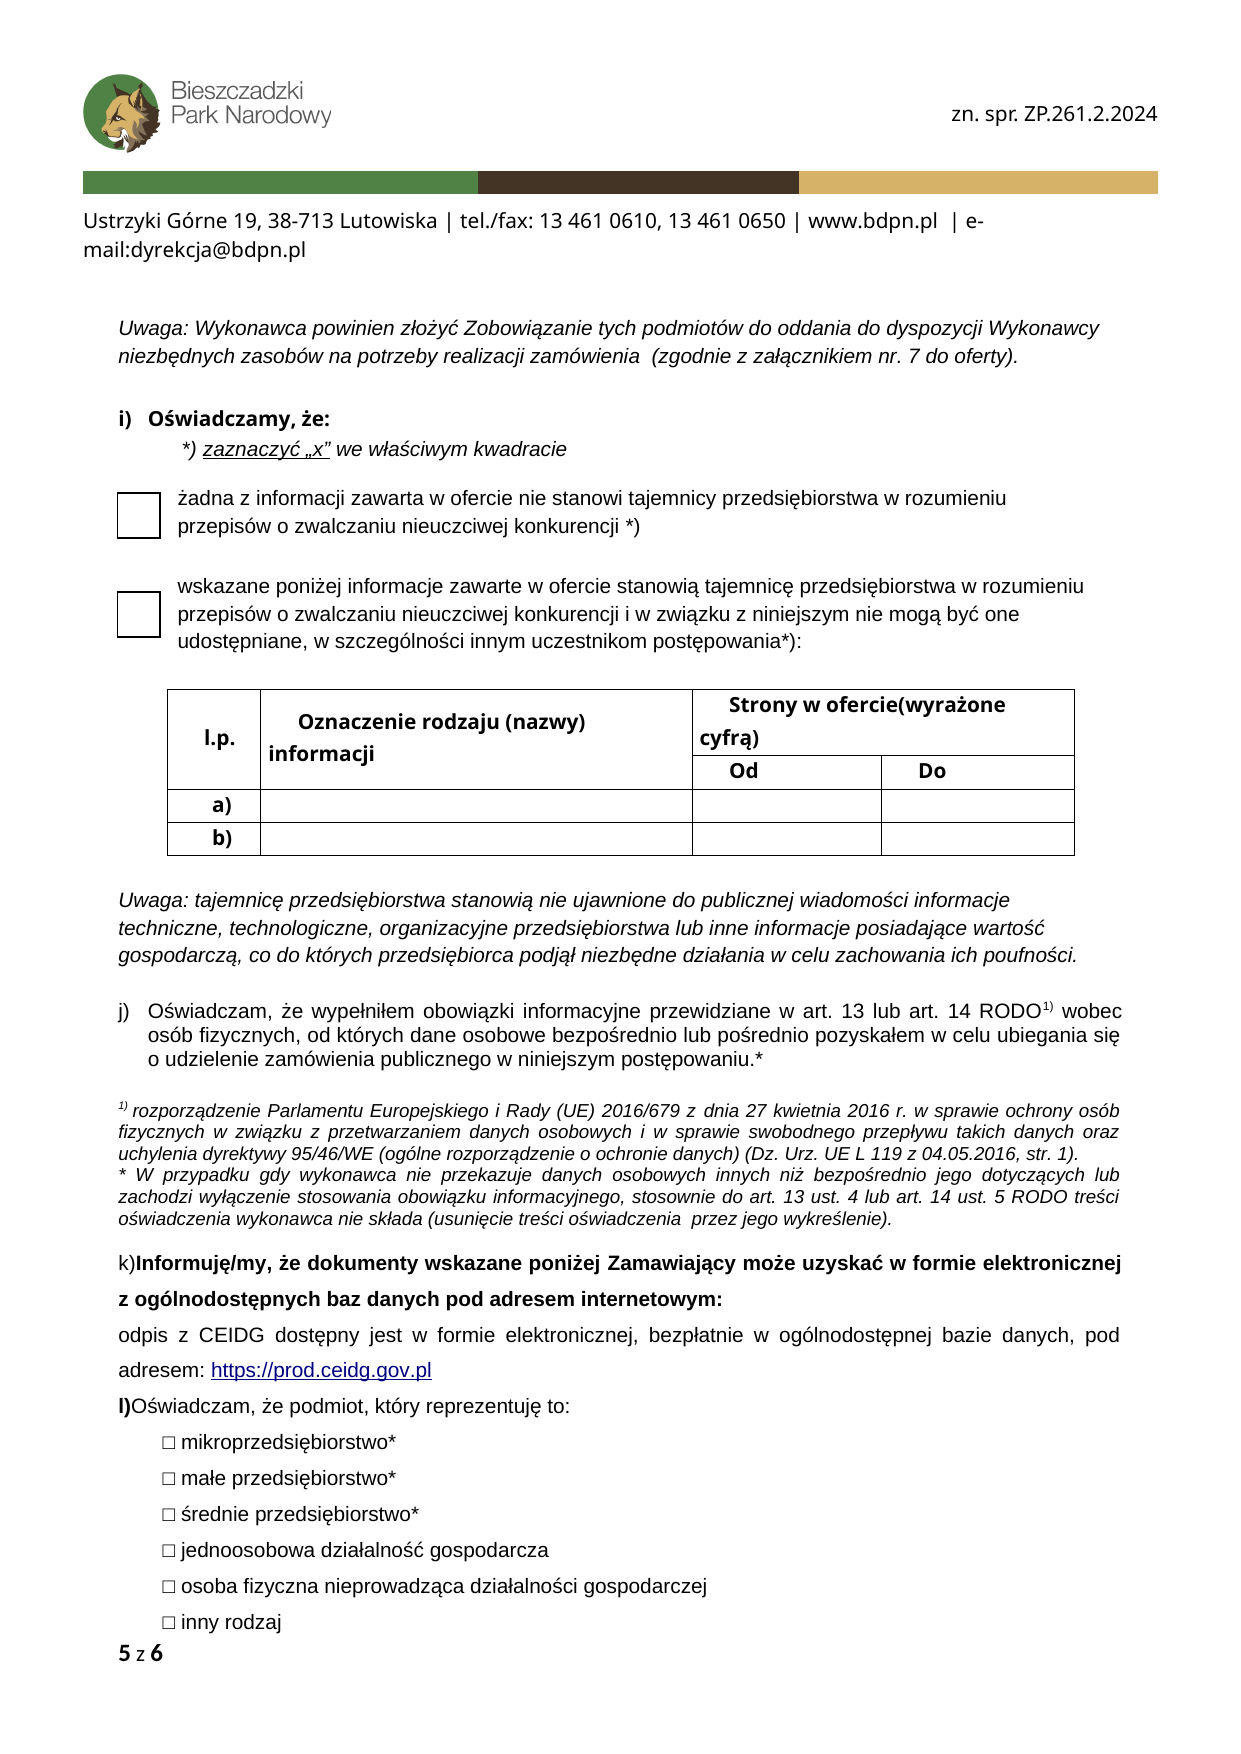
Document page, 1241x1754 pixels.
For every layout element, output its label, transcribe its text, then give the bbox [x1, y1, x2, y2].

table_cell [261, 823, 692, 855]
picture [82, 73, 332, 154]
table_header Strony w ofercie(wyrażone cyfrą) [693, 690, 1074, 755]
text żadna z informacji zawarta w ofercie nie stanowi tajemnicy przedsiębiorstwa w rozumieniu przepisów o zwalczaniu nieuczciwej konkurencji *) [177, 486, 1122, 538]
text Uwaga: tajemnicę przedsiębiorstwa stanowią nie ujawnione do publicznej wiadomości informacje techniczne, technologiczne, organizacyjne przedsiębiorstwa lub inne informacje posiadające wartość gospodarczą, co do których przedsiębiorca podjął niezbędne działania w celu zachowania ich poufności. [118, 888, 1122, 967]
text □ średnie przedsiębiorstwo* [162, 1502, 1122, 1526]
table_cell [261, 790, 692, 822]
table_cell [693, 790, 881, 822]
text 1) rozporządzenie Parlamentu Europejskiego i Rady (UE) 2016/679 z dnia 27 kwietnia 2016 r. w sprawie ochrony osób fizycznych w związku z przetwarzaniem danych osobowych i w sprawie swobodnego przepływu takich danych oraz uchylenia dyrektywy 95/46/WE (ogólne rozporządzenie o ochronie danych) (Dz. Urz. UE L 119 z 04.05.2016, str. 1). [118, 1099, 1122, 1164]
table_cell Do [882, 756, 1074, 789]
text □ mikroprzedsiębiorstwo* [162, 1430, 1122, 1454]
text *) zaznaczyć „x” we właściwym kwadracie [118, 436, 1122, 461]
table_cell Od [693, 756, 881, 789]
text Uwaga: Wykonawca powinien złożyć Zobowiązanie tych podmiotów do oddania do dyspozycji Wykonawcy niezbędnych zasobów na potrzeby realizacji zamówienia (zgodnie z załącznikiem nr. 7 do oferty). [118, 316, 1122, 367]
table_cell [168, 790, 260, 822]
table_header l.p. [168, 690, 260, 789]
text wskazane poniżej informacje zawarte w ofercie stanowią tajemnicę przedsiębiorstwa w rozumieniu przepisów o zwalczaniu nieuczciwej konkurencji i w związku z niniejszym nie mogą być one udostępniane, w szczególności innym uczestnikom postępowania*): [177, 574, 1122, 653]
table_cell [693, 823, 881, 855]
text l)Oświadczam, że podmiot, który reprezentuję to: [118, 1394, 1122, 1418]
table_cell [168, 823, 260, 855]
text * W przypadku gdy wykonawca nie przekazuje danych osobowych innych niż bezpośrednio jego dotyczących lub zachodzi wyłączenie stosowania obowiązku informacyjnego, stosownie do art. 13 ust. 4 lub art. 14 ust. 5 RODO treści oświadczenia wykonawca nie składa (usunięcie treści oświadczenia przez jego wykreślenie). [118, 1164, 1122, 1229]
table_cell [882, 790, 1074, 822]
text □ jednoosobowa działalność gospodarcza [162, 1538, 1122, 1562]
text k)Informuję/my, że dokumenty wskazane poniżej Zamawiający może uzyskać w formie elektronicznej z ogólnodostępnych baz danych pod adresem internetowym: [118, 1251, 1122, 1310]
list Oświadczamy, że: [118, 404, 1122, 432]
list Oświadczam, że wypełniłem obowiązki informacyjne przewidziane w art. 13 lub art. 14 RODO1) wobec osób fizycznych, od których dane osobowe bezpośrednio lub pośrednio pozyskałem w celu ubiegania się o udzielenie zamówienia publicznego w niniejszym postępowaniu.* [118, 999, 1122, 1071]
text odpis z CEIDG dostępny jest w formie elektronicznej, bezpłatnie w ogólnodostępnej bazie danych, pod adresem: https://prod.ceidg.gov.pl [118, 1322, 1122, 1382]
text □ inny rodzaj [162, 1610, 1122, 1634]
table_cell [882, 823, 1074, 855]
text □ osoba fizyczna nieprowadząca działalności gospodarczej [162, 1574, 1122, 1598]
text □ małe przedsiębiorstwo* [162, 1466, 1122, 1490]
table_header Oznaczenie rodzaju (nazwy) informacji [261, 690, 692, 789]
